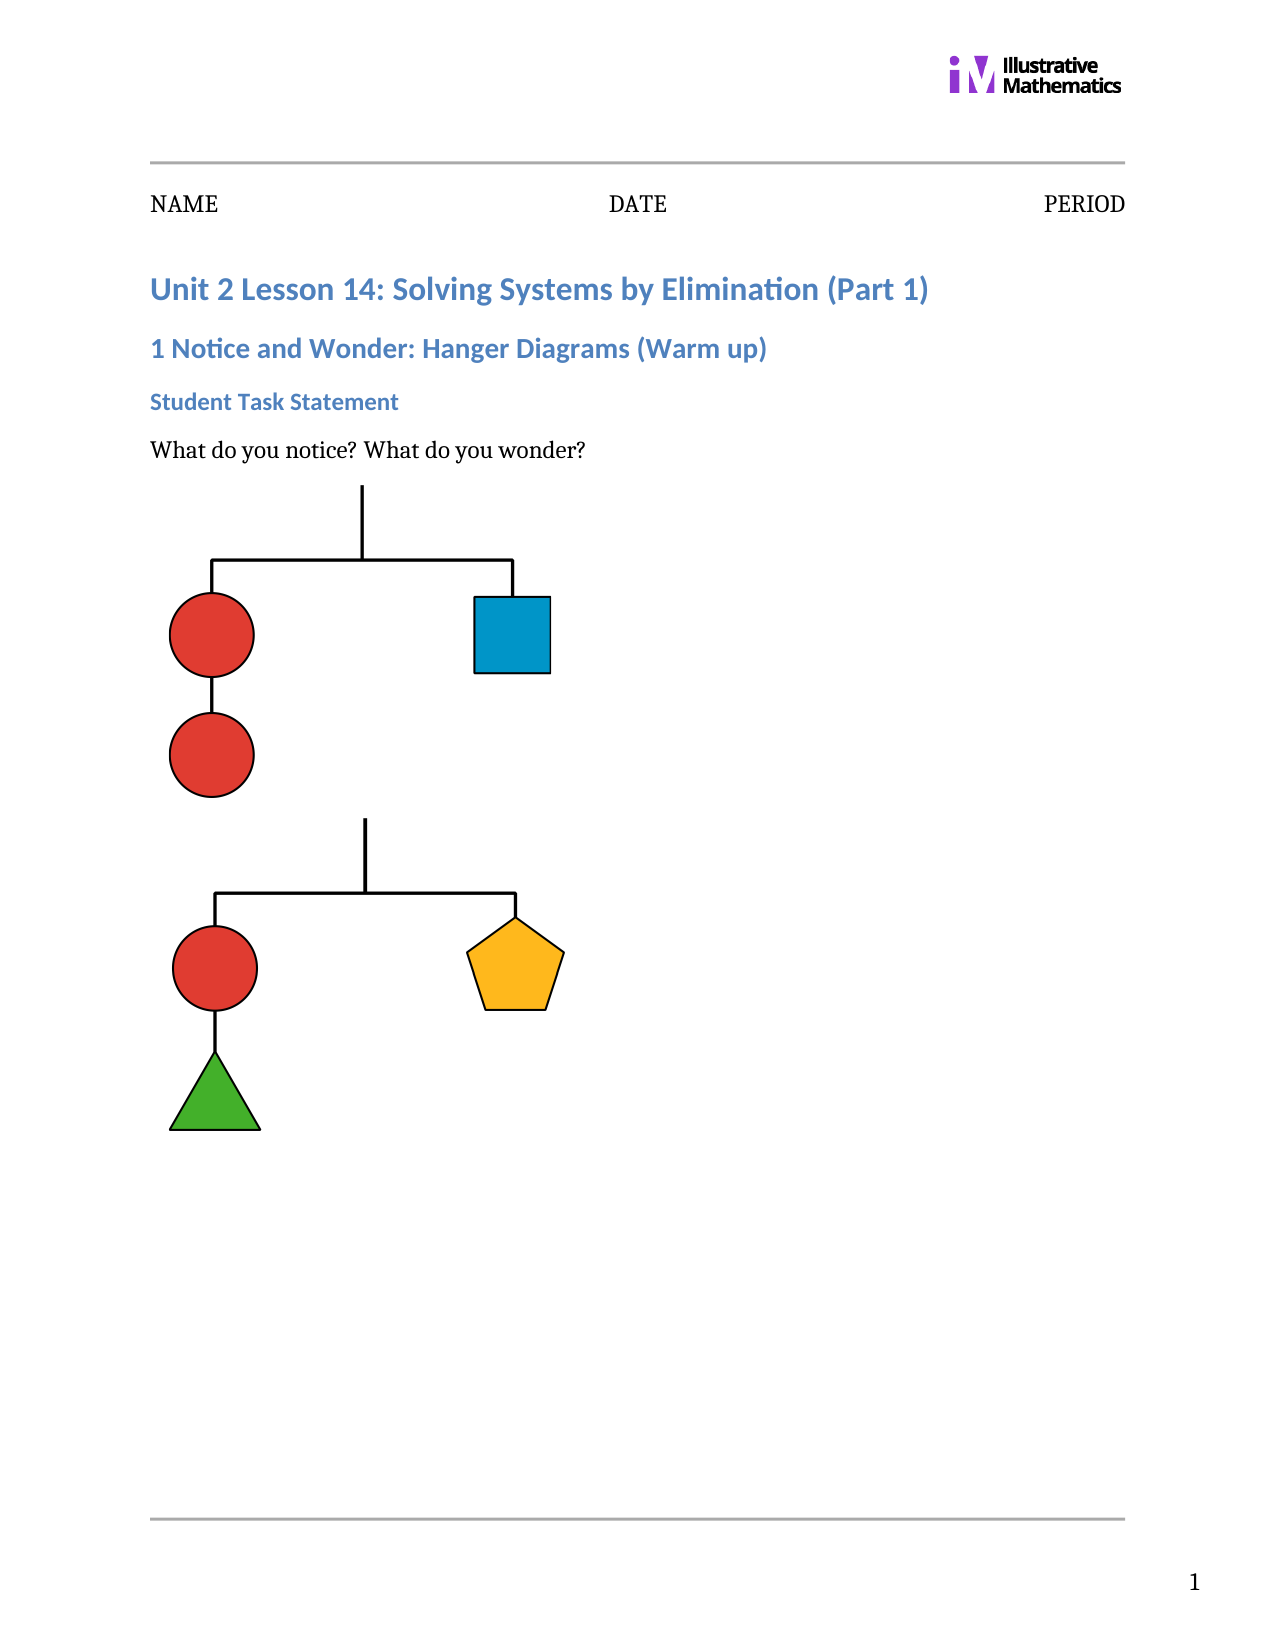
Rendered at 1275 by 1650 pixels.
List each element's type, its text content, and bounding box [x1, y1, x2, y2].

subtitle 1 Notice and Wonder: Hanger Diagrams (Warm up) [150, 330, 1125, 366]
subtitle Student Task Statement [150, 386, 1125, 417]
picture [949, 55, 1121, 93]
picture [168, 483, 552, 798]
subtitle Unit 2 Lesson 14: Solving Systems by Elimination (Part 1) [150, 268, 1125, 309]
picture [168, 816, 565, 1131]
text What do you notice? What do you wonder? [150, 436, 1125, 464]
